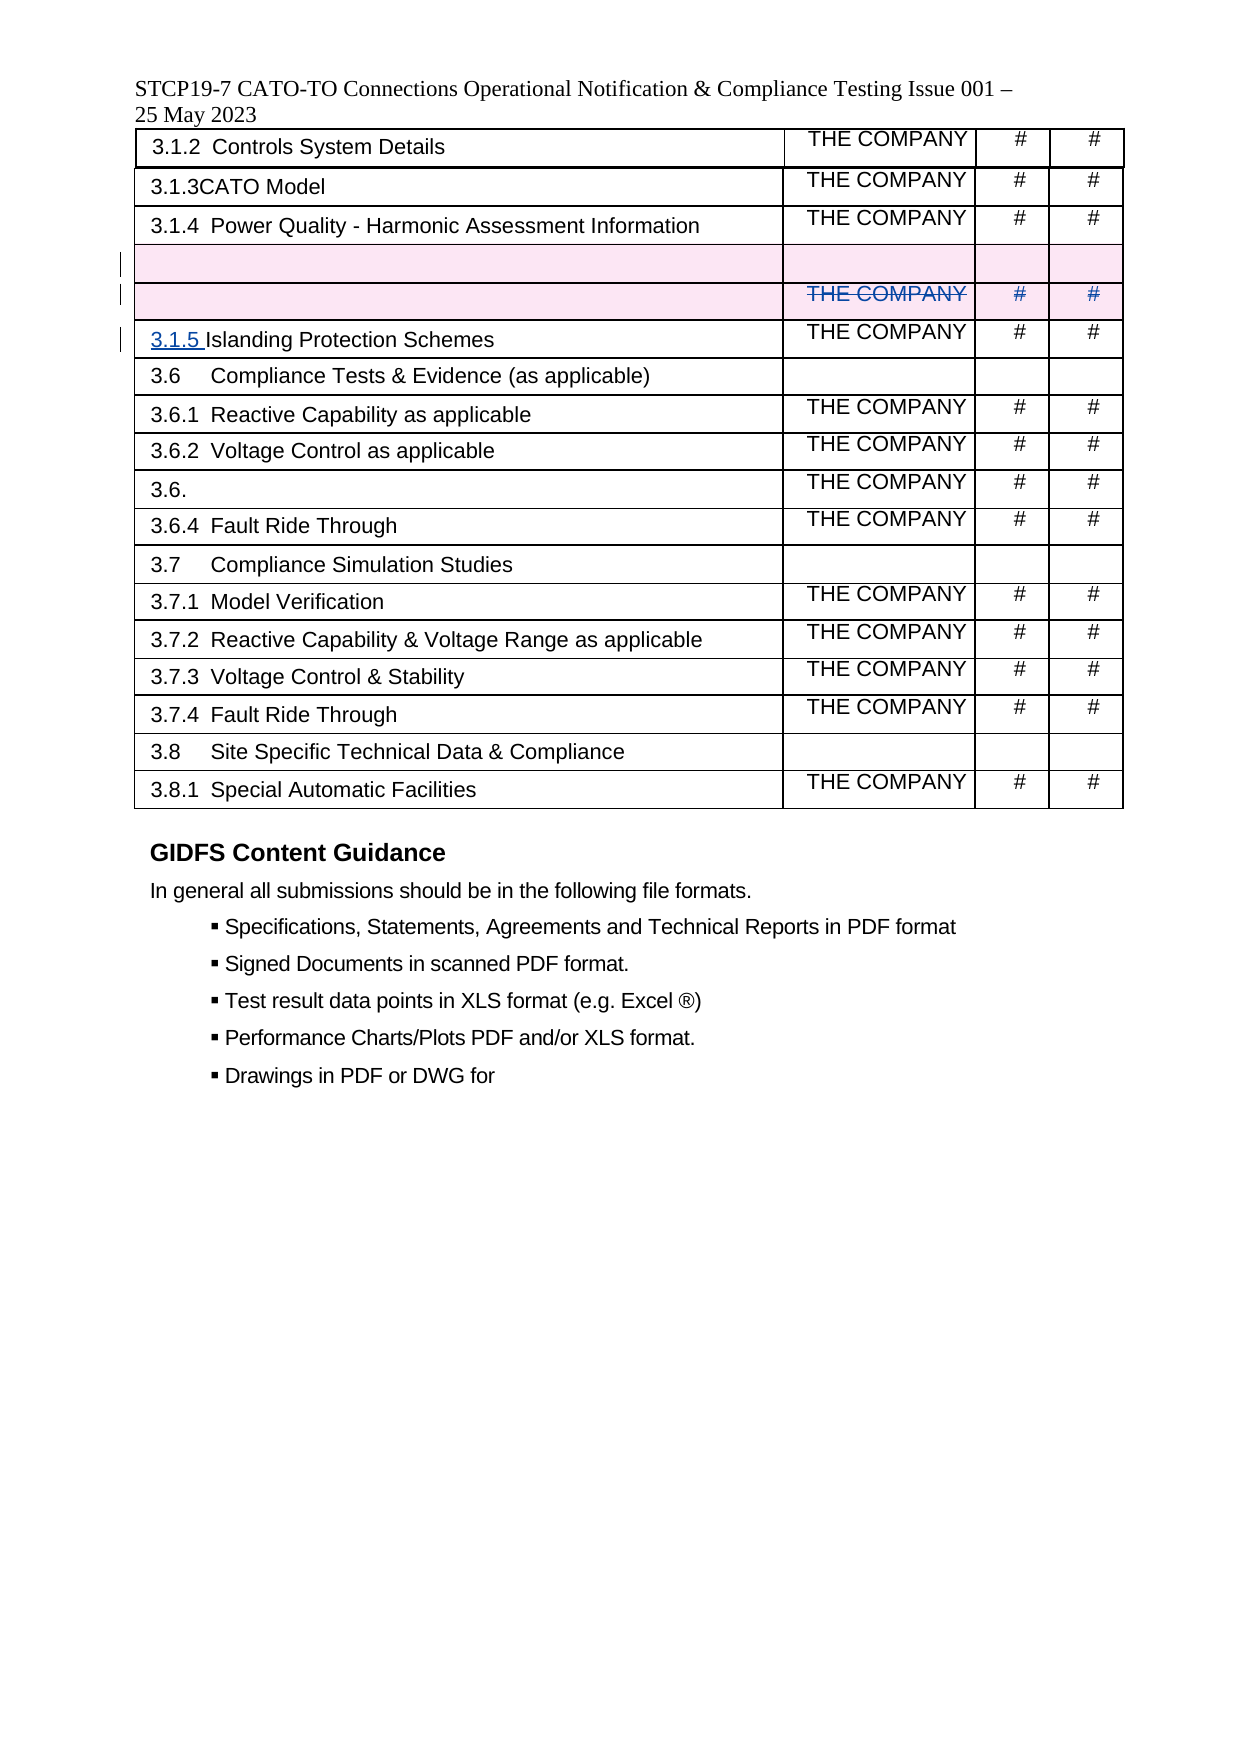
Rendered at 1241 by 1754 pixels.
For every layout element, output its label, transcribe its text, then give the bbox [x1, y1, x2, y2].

table_cell # [976, 659, 1048, 694]
table_cell 3.8 Site Specific Technical Data & Compliance [135, 734, 782, 769]
table_cell 3.6. [135, 471, 782, 507]
table_cell [1050, 546, 1122, 582]
table_cell # [976, 621, 1048, 657]
table_cell [1050, 734, 1122, 769]
table_cell # [1050, 621, 1122, 657]
table_header THE COMPANY [784, 169, 974, 205]
table_cell 3.8.1 Special Automatic Facilities [135, 771, 782, 807]
table_cell Islanding Protection Schemes [135, 321, 782, 357]
list Specifications, Statements, Agreements and Technical Reports in PDF format [209, 915, 1014, 939]
text In general all submissions should be in the following file formats. [149, 878, 1014, 903]
table_cell [976, 546, 1048, 582]
table_cell 3.7.4 Fault Ride Through [135, 696, 782, 732]
table_cell [784, 546, 974, 582]
table_cell THE COMPANY [784, 396, 974, 432]
table_cell # [1050, 434, 1122, 469]
table_cell 3.1.4 Power Quality - Harmonic Assessment Information [135, 207, 782, 243]
table_cell # [977, 130, 1049, 166]
table_cell # [1050, 207, 1122, 243]
table_cell 3.6.2 Voltage Control as applicable [135, 434, 782, 469]
table_cell THE COMPANY [784, 584, 974, 619]
table_cell THE COMPANY [784, 471, 974, 507]
text GIDFS Content Guidance [149, 838, 1014, 867]
table_cell 3.6.4 Fault Ride Through [135, 509, 782, 544]
table_cell # [1050, 396, 1122, 432]
table_cell # [976, 471, 1048, 507]
table_cell 3.6.1 Reactive Capability as applicable [135, 396, 782, 432]
table_cell THE COMPANY [784, 207, 974, 243]
list Signed Documents in scanned PDF format. [209, 952, 1014, 977]
table_cell THE COMPANY [784, 321, 974, 357]
table_cell THE COMPANY [784, 771, 974, 807]
table_cell # [1050, 584, 1122, 619]
table_cell 3.1.2 Controls System Details [137, 130, 784, 166]
table_cell # [1050, 471, 1122, 507]
table_cell [1050, 359, 1122, 394]
table_header # [976, 169, 1048, 205]
table_cell 3.7.2 Reactive Capability & Voltage Range as applicable [135, 621, 782, 657]
table_header 3.1.3CATO Model [135, 169, 782, 205]
table_cell 3.7.1 Model Verification [135, 584, 782, 619]
table_cell 3.6 Compliance Tests & Evidence (as applicable) [135, 359, 782, 394]
table_cell # [1050, 771, 1122, 807]
list Performance Charts/Plots PDF and/or XLS format. [209, 1026, 1014, 1050]
table_cell # [976, 696, 1048, 732]
table_cell [976, 734, 1048, 769]
table_header # [1050, 169, 1122, 205]
table_cell # [976, 509, 1048, 544]
table_cell THE COMPANY [784, 696, 974, 732]
table_cell # [1050, 321, 1122, 357]
table_cell 3.7.3 Voltage Control & Stability [135, 659, 782, 694]
table_cell THE COMPANY [784, 621, 974, 657]
table_cell # [976, 771, 1048, 807]
table_cell [784, 359, 974, 394]
table_cell # [976, 321, 1048, 357]
table_cell # [976, 396, 1048, 432]
table_cell # [1051, 130, 1123, 166]
table_cell # [1050, 696, 1122, 732]
table_cell # [1050, 659, 1122, 694]
list Test result data points in XLS format (e.g. Excel ®) [209, 989, 1014, 1013]
table_cell 3.7 Compliance Simulation Studies [135, 546, 782, 582]
table_cell [976, 359, 1048, 394]
table_cell # [976, 434, 1048, 469]
table_cell [784, 734, 974, 769]
table_cell # [976, 584, 1048, 619]
table_cell # [976, 207, 1048, 243]
table_cell THE COMPANY [784, 659, 974, 694]
list Drawings in PDF or DWG for [209, 1064, 1014, 1088]
table_cell THE COMPANY [784, 509, 974, 544]
table_cell # [1050, 509, 1122, 544]
table_cell THE COMPANY [785, 130, 975, 166]
table_cell THE COMPANY [784, 434, 974, 469]
